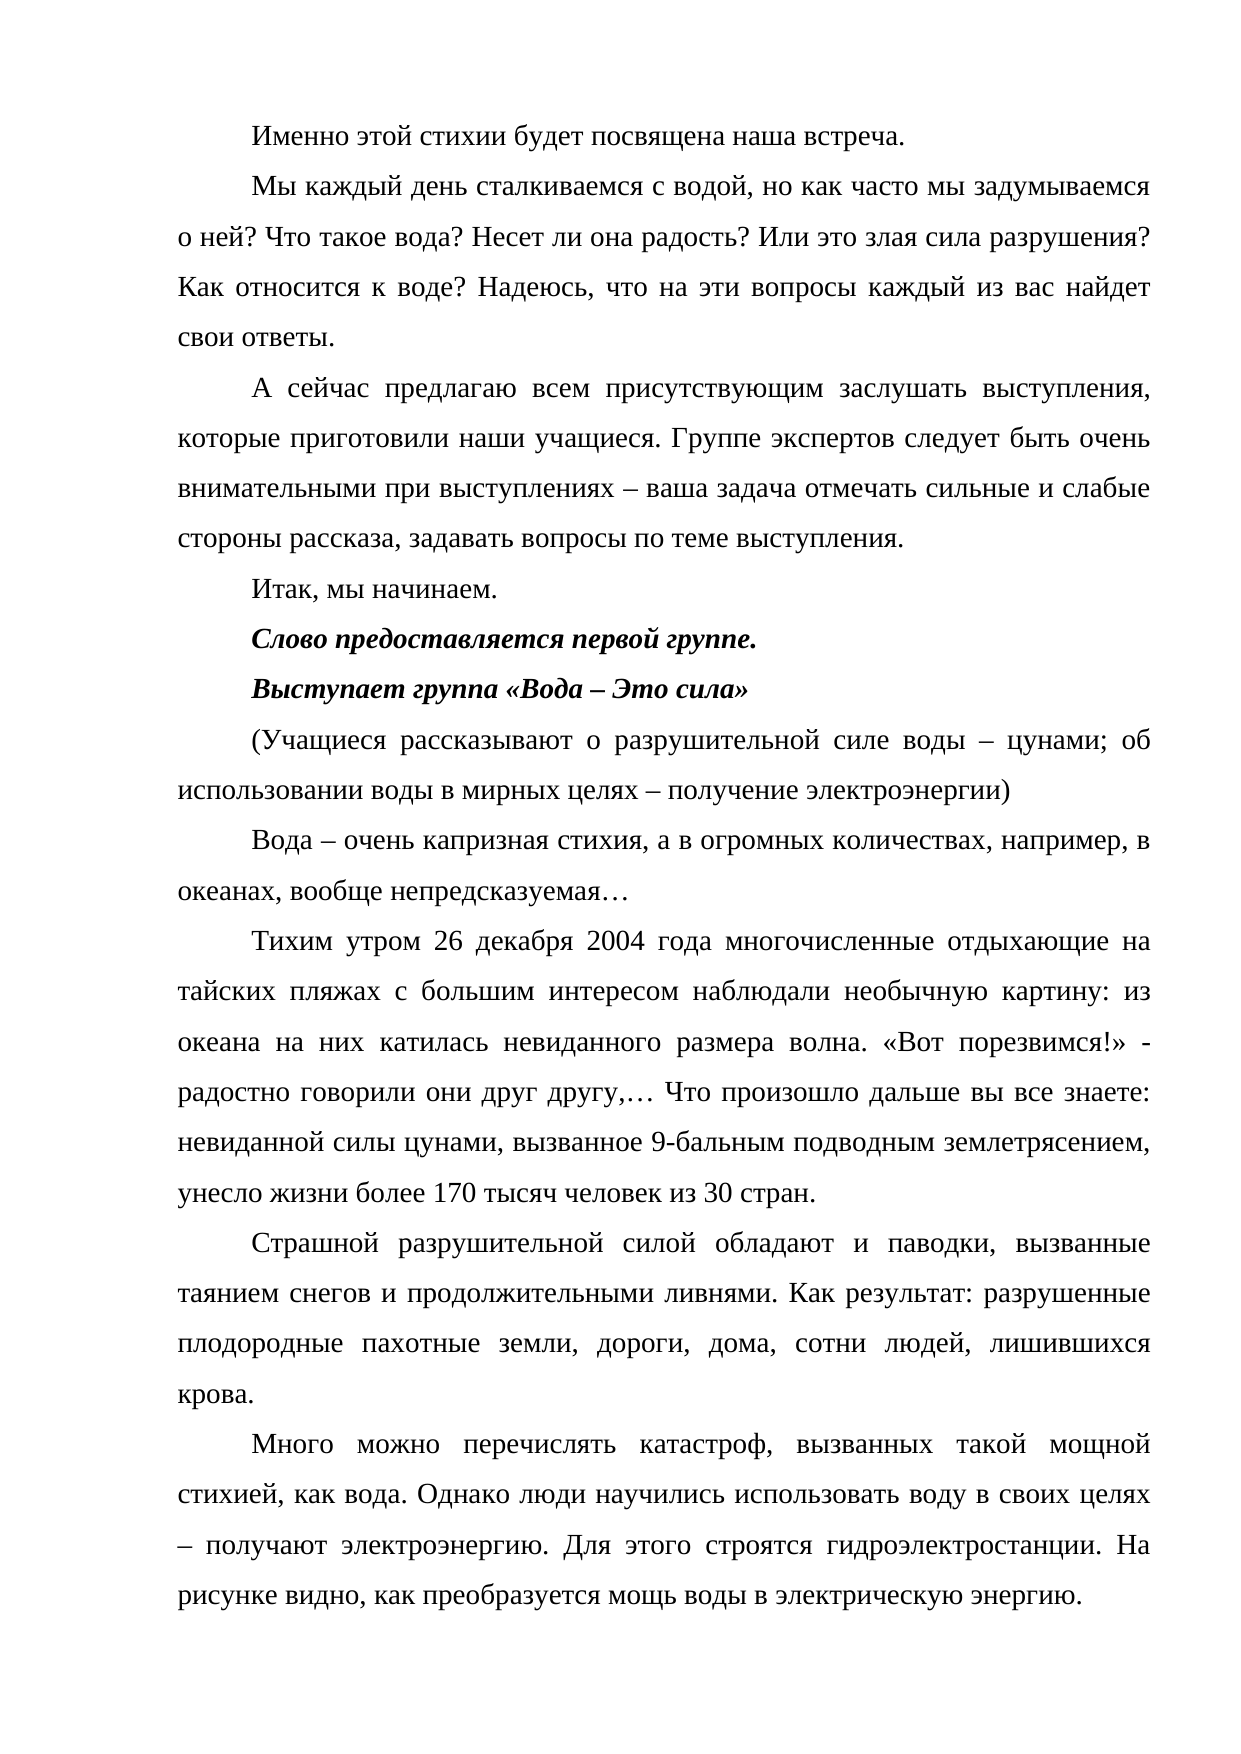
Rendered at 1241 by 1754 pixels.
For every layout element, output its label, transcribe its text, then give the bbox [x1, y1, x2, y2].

text Много можно перечислять катастроф, вызванных такой мощной стихией, как вода. Однако люди научились использовать воду в своих целях – получают электроэнергию. Для этого строятся гидроэлектростанции. На рисунке видно, как преобразуется мощь воды в электрическую энергию. [177, 1426, 1152, 1611]
text А сейчас предлагаю всем присутствующим заслушать выступления, которые приготовили наши учащиеся. Группе экспертов следует быть очень внимательными при выступлениях – ваша задача отмечать сильные и слабые стороны рассказа, задавать вопросы по теме выступления. [177, 370, 1152, 554]
text Именно этой стихии будет посвящена наша встреча. [177, 118, 1152, 152]
text Вода – очень капризная стихия, а в огромных количествах, например, в океанах, вообще непредсказуемая… [177, 822, 1152, 906]
text Итак, мы начинаем. [177, 571, 1152, 604]
text Слово предоставляется первой группе. [177, 621, 1152, 655]
text Мы каждый день сталкиваемся с водой, но как часто мы задумываемся о ней? Что такое вода? Несет ли она радость? Или это злая сила разрушения? Как относится к воде? Надеюсь, что на эти вопросы каждый из вас найдет свои ответы. [177, 168, 1152, 353]
text Страшной разрушительной силой обладают и паводки, вызванные таянием снегов и продолжительными ливнями. Как результат: разрушенные плодородные пахотные земли, дороги, дома, сотни людей, лишившихся крова. [177, 1225, 1152, 1409]
text Выступает группа «Вода – Это сила» [177, 672, 1152, 705]
text (Учащиеся рассказывают о разрушительной силе воды – цунами; об использовании воды в мирных целях – получение электроэнергии) [177, 722, 1152, 806]
text Тихим утром 26 декабря 2004 года многочисленные отдыхающие на тайских пляжах с большим интересом наблюдали необычную картину: из океана на них катилась невиданного размера волна. «Вот порезвимся!» - радостно говорили они друг другу,… Что произошло дальше вы все знаете: невиданной силы цунами, вызванное 9-бальным подводным землетрясением, унесло жизни более 170 тысяч человек из 30 стран. [177, 923, 1152, 1208]
